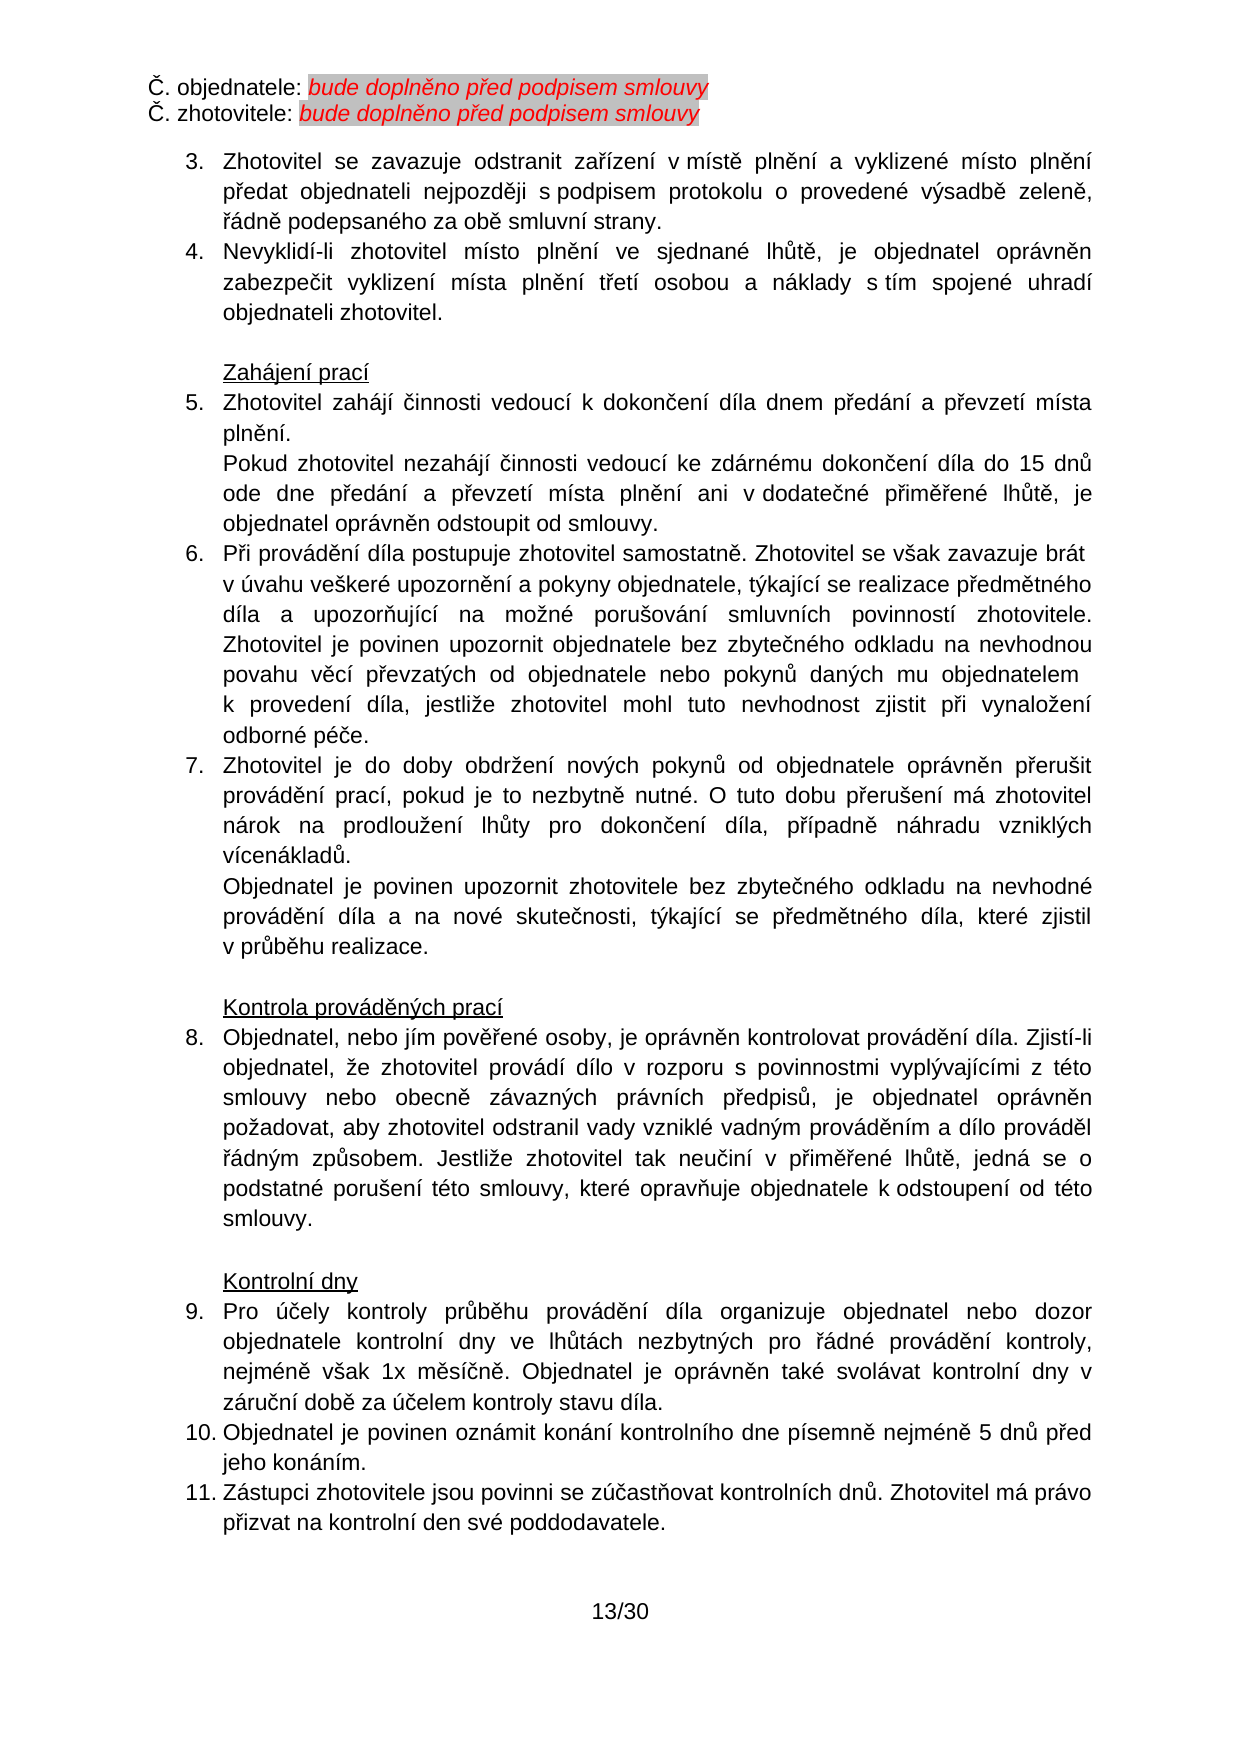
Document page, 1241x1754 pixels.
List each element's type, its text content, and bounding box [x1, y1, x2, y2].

list Pro účely kontroly průběhu provádění díla organizuje objednatel nebo dozor objednatele kontrolní dny ve lhůtách nezbytných pro řádné provádění kontroly, nejméně však 1x měsíčně. Objednatel je oprávněn také svolávat kontrolní dny v záruční době za účelem kontroly stavu díla. [185, 1298, 1093, 1415]
list Nevyklidí-li zhotovitel místo plnění ve sjednané lhůtě, je objednatel oprávněn zabezpečit vyklizení místa plnění třetí osobou a náklady s tím spojené uhradí objednateli zhotovitel. [185, 238, 1093, 325]
list Zahájení prací [223, 359, 1093, 385]
list Při provádění díla postupuje zhotovitel samostatně. Zhotovitel se však zavazuje brát v úvahu veškeré upozornění a pokyny objednatele, týkající se realizace předmětného díla a upozorňující na možné porušování smluvních povinností zhotovitele. Zhotovitel je povinen upozornit objednatele bez zbytečného odkladu na nevhodnou povahu věcí převzatých od objednatele nebo pokynů daných mu objednatelem k provedení díla, jestliže zhotovitel mohl tuto nevhodnost zjistit při vynaložení odborné péče. [185, 540, 1093, 748]
list Kontrola prováděných prací [223, 963, 1093, 1020]
list Objednatel je povinen oznámit konání kontrolního dne písemně nejméně 5 dnů před jeho konáním. [185, 1419, 1093, 1475]
list Zástupci zhotovitele jsou povinni se zúčastňovat kontrolních dnů. Zhotovitel má právo přizvat na kontrolní den své poddodavatele. [185, 1479, 1093, 1536]
list Zhotovitel se zavazuje odstranit zařízení v místě plnění a vyklizené místo plnění předat objednateli nejpozději s podpisem protokolu o provedené výsadbě zeleně, řádně podepsaného za obě smluvní strany. [185, 148, 1093, 234]
list Zhotovitel zahájí činnosti vedoucí k dokončení díla dnem předání a převzetí místa plnění. Pokud zhotovitel nezahájí činnosti vedoucí ke zdárnému dokončení díla do 15 dnů ode dne předání a převzetí místa plnění ani v dodatečné přiměřené lhůtě, je objednatel oprávněn odstoupit od smlouvy. [185, 389, 1093, 536]
list Objednatel, nebo jím pověřené osoby, je oprávněn kontrolovat provádění díla. Zjistí-li objednatel, že zhotovitel provádí dílo v rozporu s povinnostmi vyplývajícími z této smlouvy nebo obecně závazných právních předpisů, je objednatel oprávněn požadovat, aby zhotovitel odstranil vady vzniklé vadným prováděním a dílo prováděl řádným způsobem. Jestliže zhotovitel tak neučiní v přiměřené lhůtě, jedná se o podstatné porušení této smlouvy, které opravňuje objednatele k odstoupení od této smlouvy. [185, 1024, 1093, 1263]
list Kontrolní dny [223, 1268, 1093, 1294]
list Zhotovitel je do doby obdržení nových pokynů od objednatele oprávněn přerušit provádění prací, pokud je to nezbytně nutné. O tuto dobu přerušení má zhotovitel nárok na prodloužení lhůty pro dokončení díla, případně náhradu vzniklých vícenákladů. Objednatel je povinen upozornit zhotovitele bez zbytečného odkladu na nevhodné provádění díla a na nové skutečnosti, týkající se předmětného díla, které zjistil v průběhu realizace. [185, 752, 1093, 959]
